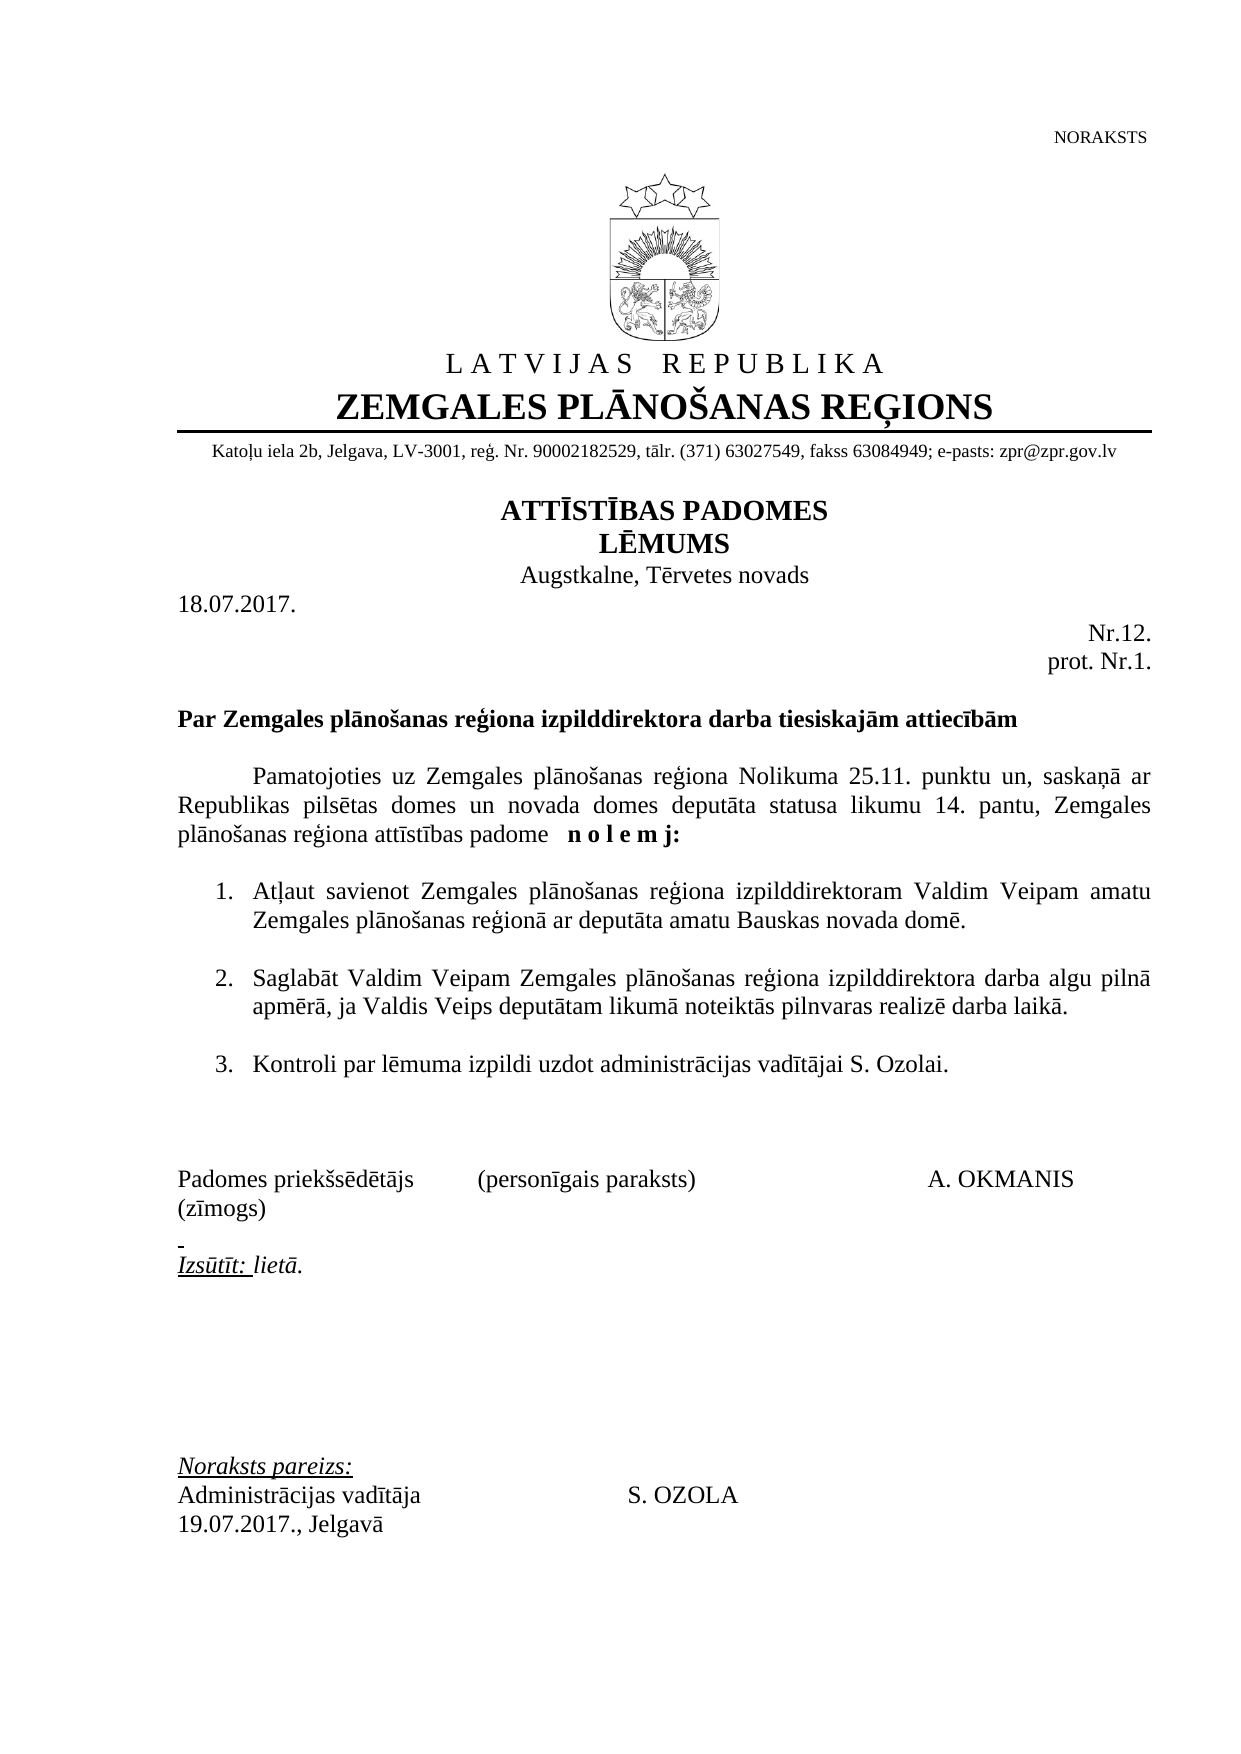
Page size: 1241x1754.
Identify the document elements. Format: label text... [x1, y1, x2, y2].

text Augstkalne, Tērvetes novads [177, 560, 1152, 589]
text Pamatojoties uz Zemgales plānošanas reģiona Nolikuma 25.11. punktu un, saskaņā ar Republikas pilsētas domes un novada domes deputāta statusa likumu 14. pantu, Zemgales plānošanas reģiona attīstības padome n o l e m j: [177, 761, 1152, 848]
list Saglabāt Valdim Veipam Zemgales plānošanas reģiona izpilddirektora darba algu pilnā apmērā, ja Valdis Veips deputātam likumā noteiktās pilnvaras realizē darba laikā. [215, 963, 1152, 1020]
text L A T V I J A S R E P U B L I K A [177, 346, 1152, 380]
text 18.07.2017. [177, 589, 1152, 618]
text Noraksts pareizs: [177, 1451, 1152, 1480]
text ZEMGALES PLĀNOŠANAS REĢIONS [177, 385, 1152, 430]
list Kontroli par lēmuma izpildi uzdot administrācijas vadītājai S. Ozolai. [215, 1049, 1152, 1078]
text Administrācijas vadītāja S. OZOLA [177, 1480, 1152, 1509]
text LĒMUMS [177, 527, 1152, 560]
text Padomes priekšsēdētājs (personīgais paraksts) A. OKMANIS [177, 1164, 1152, 1193]
list Atļaut savienot Zemgales plānošanas reģiona izpilddirektoram Valdim Veipam amatu Zemgales plānošanas reģionā ar deputāta amatu Bauskas novada domē. [215, 876, 1152, 934]
text (zīmogs) [177, 1193, 1152, 1221]
picture [609, 173, 720, 341]
text 19.07.2017., Jelgavā [177, 1509, 1152, 1538]
text Katoļu iela 2b, Jelgava, LV-3001, reģ. Nr. 90002182529, tālr. (371) 63027549, fakss 63084949; e-pasts: zpr@zpr.gov.lv [177, 439, 1152, 461]
text NORAKSTS [177, 127, 1152, 171]
text ATTĪSTĪBAS PADOMES [177, 493, 1152, 527]
text Nr.12. [177, 618, 1152, 646]
text Izsūtīt: lietā. [177, 1250, 1152, 1279]
text Par Zemgales plānošanas reģiona izpilddirektora darba tiesiskajām attiecībām [177, 704, 1152, 733]
text prot. Nr.1. [177, 646, 1152, 675]
